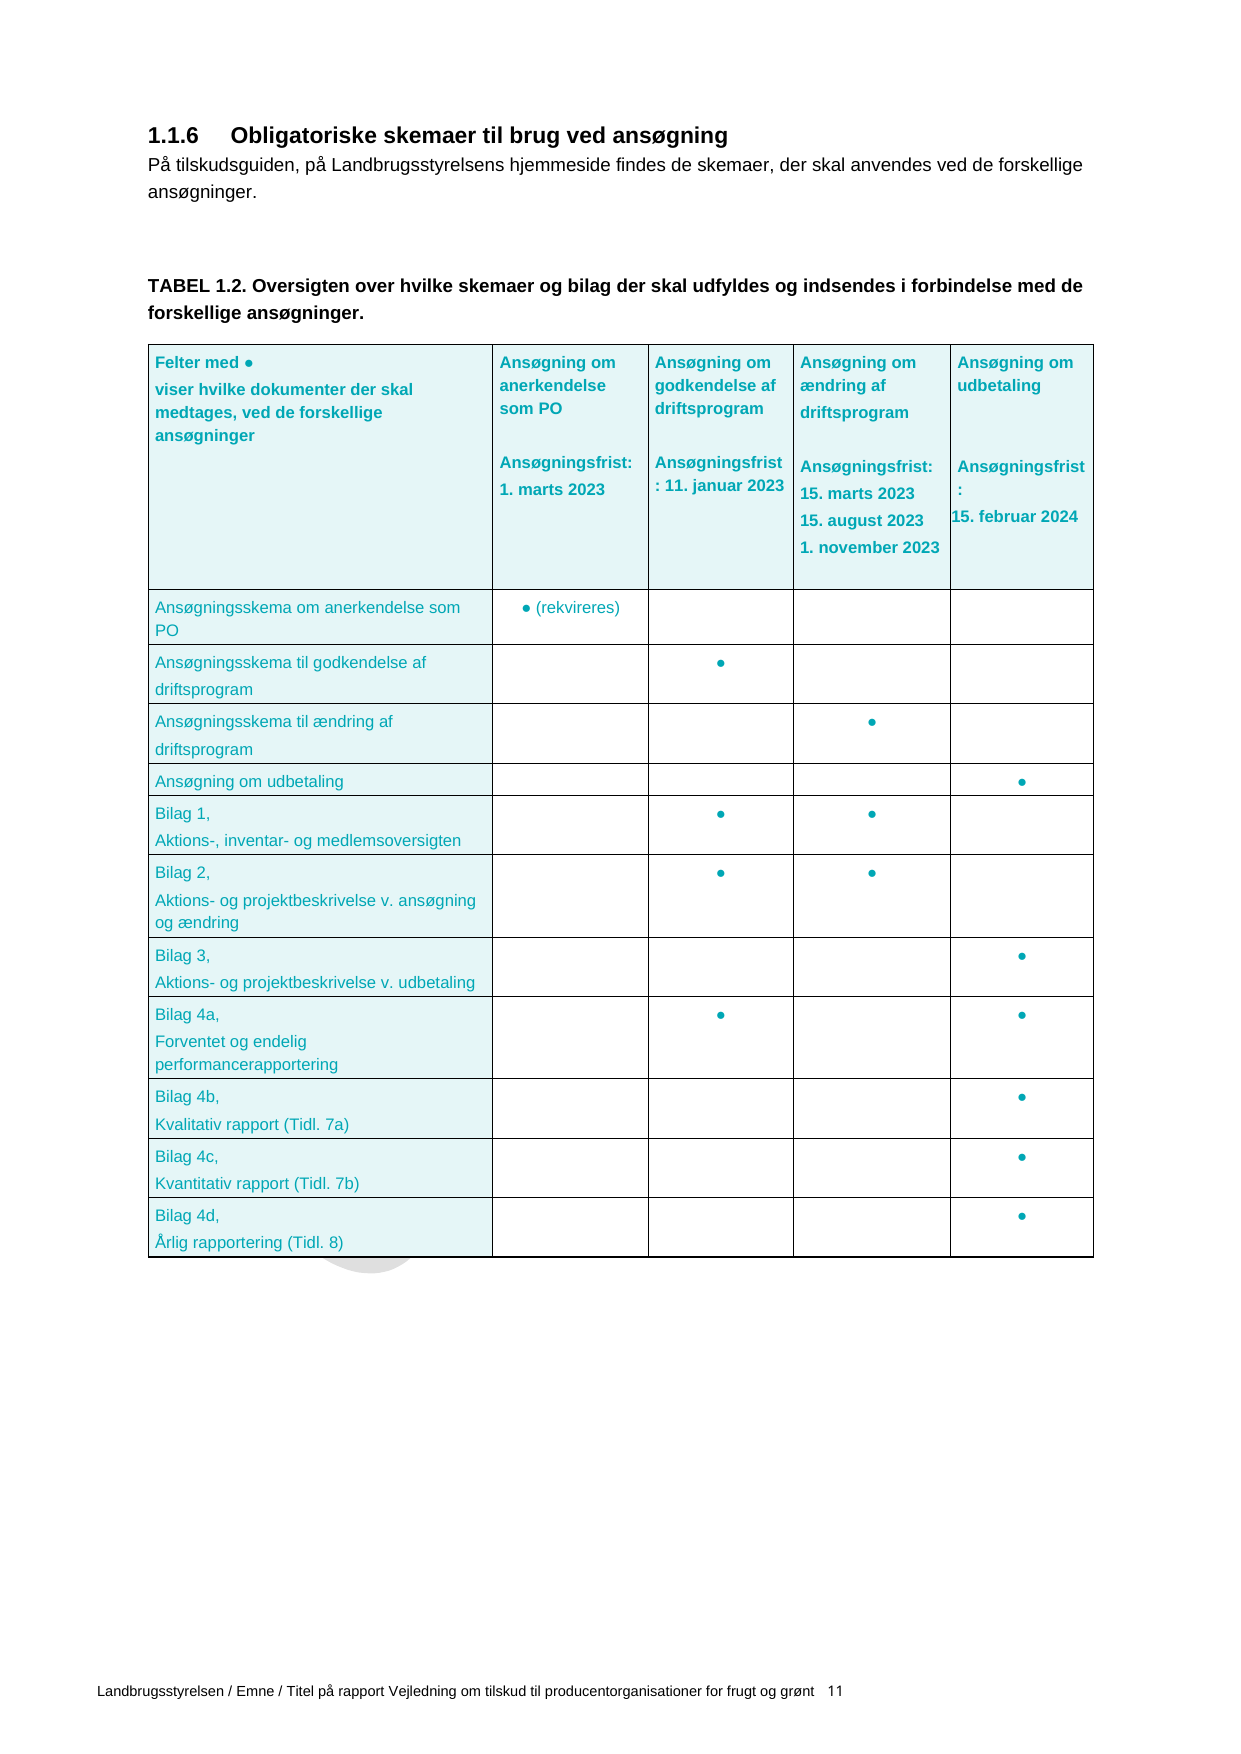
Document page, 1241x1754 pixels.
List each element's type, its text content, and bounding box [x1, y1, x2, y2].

table_cell [794, 1139, 950, 1197]
table_cell Bilag 4a, Forventet og endelig performancerapportering [149, 997, 492, 1078]
table_cell [794, 590, 950, 644]
table_cell Bilag 1, Aktions-, inventar- og medlemsoversigten [149, 796, 492, 854]
table_cell [794, 1079, 950, 1138]
table_cell [794, 1198, 950, 1256]
table_header Ansøgning om ændring af driftsprogram Ansøgningsfrist: 15. marts 2023 15. august 2023 1. november 2023 [794, 345, 950, 589]
table_cell ● [794, 855, 950, 937]
table_cell [951, 796, 1093, 854]
table_cell [951, 855, 1093, 937]
table_cell ● [951, 1079, 1093, 1138]
table_header Ansøgning om udbetaling Ansøgningsfrist: 15. februar 2024 [951, 345, 1093, 589]
table_header Ansøgning om anerkendelse som PO Ansøgningsfrist: 1. marts 2023 [493, 345, 648, 589]
table_cell ● [951, 764, 1093, 795]
table_cell [794, 938, 950, 996]
table_cell [493, 997, 648, 1078]
table_cell [493, 1139, 648, 1197]
table_cell ● [951, 938, 1093, 996]
table_cell ● [794, 796, 950, 854]
table_cell ● [649, 997, 793, 1078]
table_cell [794, 645, 950, 703]
table_cell ● [951, 997, 1093, 1078]
table_cell [649, 938, 793, 996]
table_cell [794, 764, 950, 795]
text TABEL 1.2. Oversigten over hvilke skemaer og bilag der skal udfyldes og indsendes i forbindelse med de forskellige ansøgninger. [148, 269, 1092, 323]
table_cell [493, 796, 648, 854]
table_cell [493, 938, 648, 996]
table_cell [493, 1198, 648, 1256]
table_cell ● [951, 1139, 1093, 1197]
table_cell Bilag 2, Aktions- og projektbeskrivelse v. ansøgning og ændring [149, 855, 492, 937]
table_cell [794, 997, 950, 1078]
table_cell [649, 1139, 793, 1197]
table_cell [951, 704, 1093, 763]
table_cell Ansøgningsskema om anerkendelse som PO [149, 590, 492, 644]
table_cell [493, 1079, 648, 1138]
table_cell Bilag 4d, Årlig rapportering (Tidl. 8) [149, 1198, 492, 1256]
table_cell [951, 590, 1093, 644]
text På tilskudsguiden, på Landbrugsstyrelsens hjemmeside findes de skemaer, der skal anvendes ved de forskellige ansøgninger. [148, 148, 1092, 202]
table_cell ● [649, 796, 793, 854]
table_cell [649, 590, 793, 644]
table_cell Ansøgningsskema til ændring af driftsprogram [149, 704, 492, 763]
subtitle Obligatoriske skemaer til brug ved ansøgning [148, 121, 1092, 148]
table_cell Bilag 3, Aktions- og projektbeskrivelse v. udbetaling [149, 938, 492, 996]
table_cell ● [649, 855, 793, 937]
table_header Ansøgning om godkendelse af driftsprogram Ansøgningsfrist: 11. januar 2023 [649, 345, 793, 589]
table_cell ● [951, 1198, 1093, 1256]
table_cell ● [649, 645, 793, 703]
table_cell ● [794, 704, 950, 763]
table_cell Ansøgningsskema til godkendelse af driftsprogram [149, 645, 492, 703]
table_cell [649, 704, 793, 763]
table_cell [493, 855, 648, 937]
table_cell [493, 764, 648, 795]
table_cell Bilag 4b, Kvalitativ rapport (Tidl. 7a) [149, 1079, 492, 1138]
table_header Felter med ● viser hvilke dokumenter der skal medtages, ved de forskellige ansøgninger [149, 345, 492, 589]
table_cell Bilag 4c, Kvantitativ rapport (Tidl. 7b) [149, 1139, 492, 1197]
table_cell [649, 1079, 793, 1138]
table_cell ● (rekvireres) [493, 590, 648, 644]
table_cell [951, 645, 1093, 703]
table_cell [649, 764, 793, 795]
table_cell [493, 704, 648, 763]
table_cell [649, 1198, 793, 1256]
table_cell Ansøgning om udbetaling [149, 764, 492, 795]
table_cell [493, 645, 648, 703]
